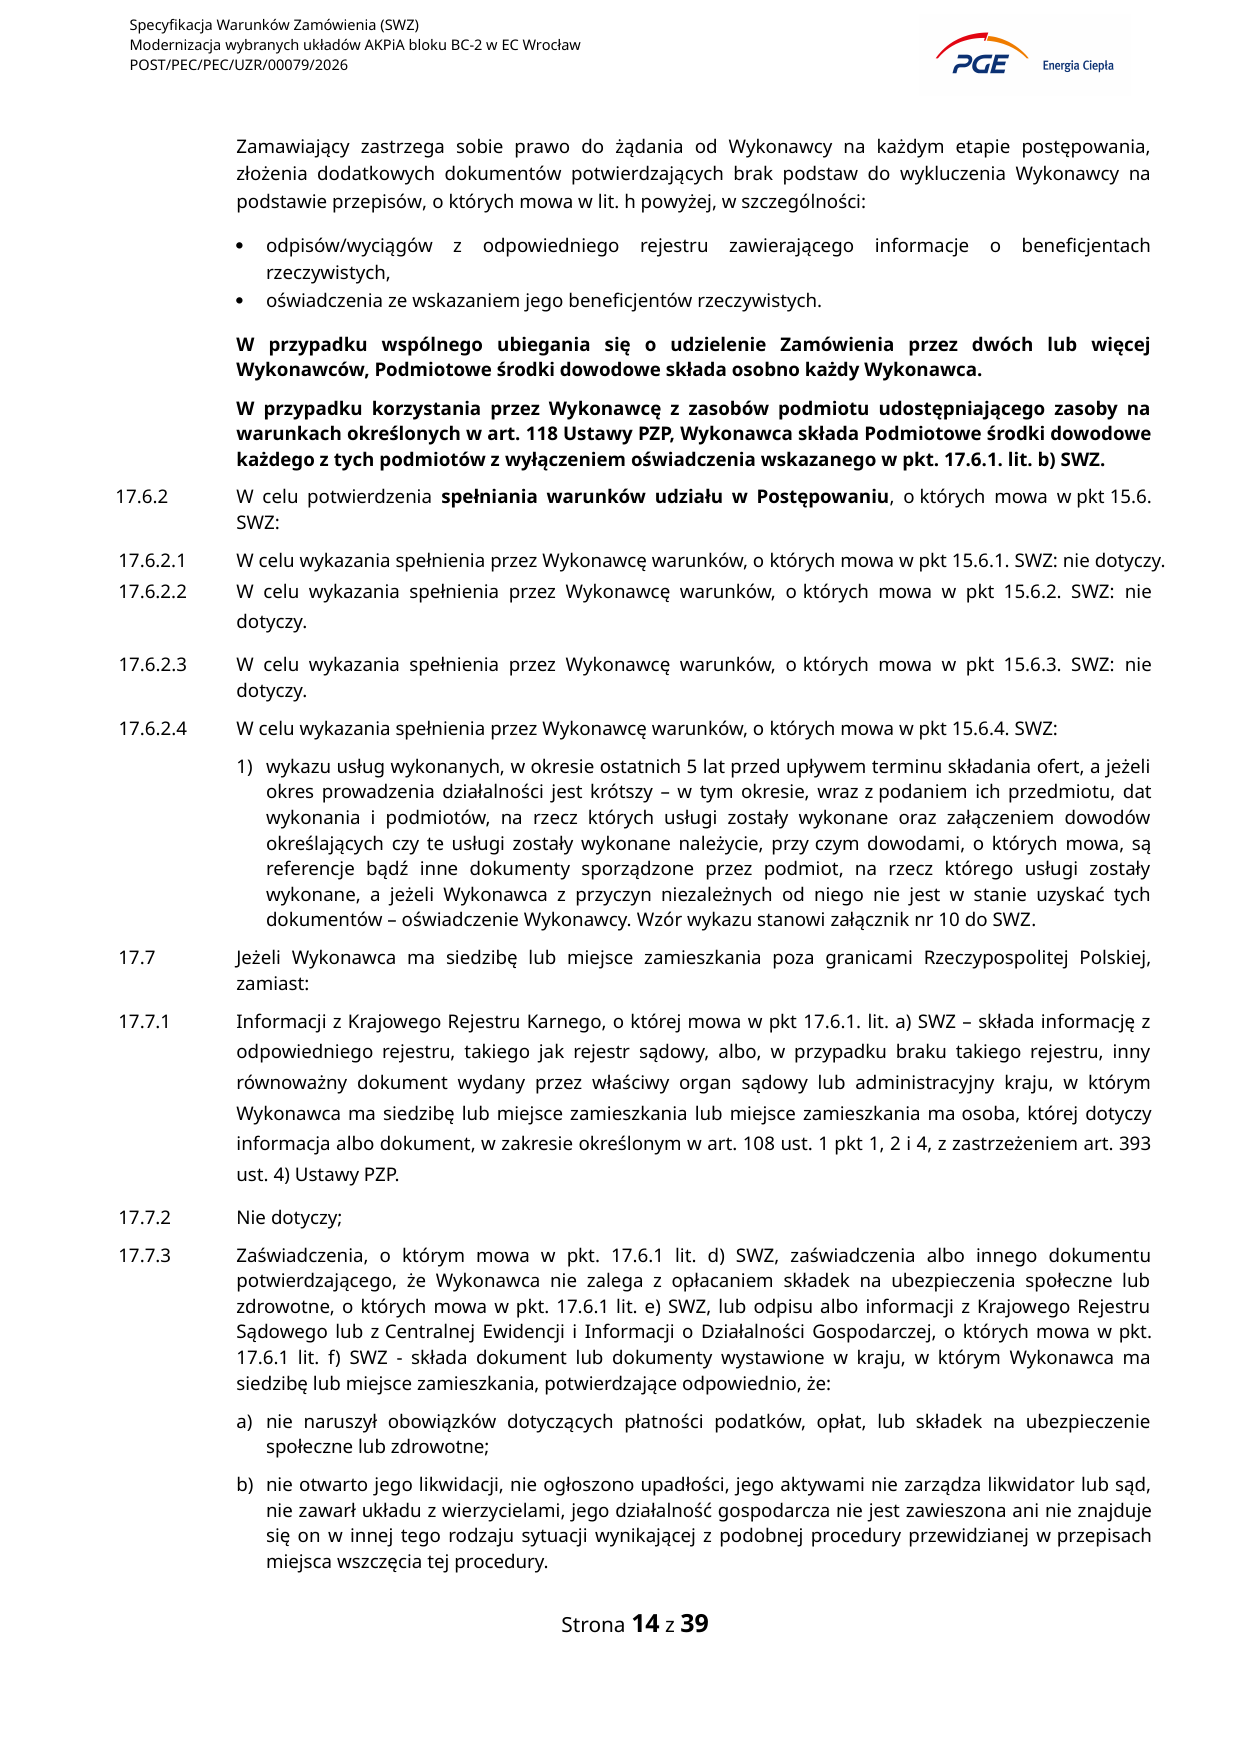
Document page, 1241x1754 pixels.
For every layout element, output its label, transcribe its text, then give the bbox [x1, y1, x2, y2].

subtitle Zaświadczenia, o którym mowa w pkt. 17.6.1 lit. d) SWZ, zaświadczenia albo innego dokumentu potwierdzającego, że Wykonawca nie zalega z opłacaniem składek na ubezpieczenia społeczne lub zdrowotne, o których mowa w pkt. 17.6.1 lit. e) SWZ, lub odpisu albo informacji z Krajowego Rejestru Sądowego lub z Centralnej Ewidencji i Informacji o Działalności Gospodarczej, o których mowa w pkt. 17.6.1 lit. f) SWZ - składa dokument lub dokumenty wystawione w kraju, w którym Wykonawca ma siedzibę lub miejsce zamieszkania, potwierdzające odpowiednio, że: [118, 1242, 1152, 1395]
subtitle W przypadku wspólnego ubiegania się o udzielenie Zamówienia przez dwóch lub więcej Wykonawców, Podmiotowe środki dowodowe składa osobno każdy Wykonawca. [236, 331, 1152, 382]
list odpisów/wyciągów z odpowiedniego rejestru zawierającego informacje o beneficjentach rzeczywistych, [236, 232, 1152, 285]
list W celu wykazania spełnienia przez Wykonawcę warunków, o których mowa w pkt 15.6.2. SWZ: nie dotyczy. [118, 578, 1152, 634]
subtitle W celu wykazania spełnienia przez Wykonawcę warunków, o których mowa w pkt 15.6.4. SWZ: [118, 715, 1152, 741]
subtitle Nie dotyczy; [118, 1204, 1152, 1230]
text Zamawiający zastrzega sobie prawo do żądania od Wykonawcy na każdym etapie postępowania, złożenia dodatkowych dokumentów potwierdzających brak podstaw do wykluczenia Wykonawcy na podstawie przepisów, o których mowa w lit. h powyżej, w szczególności: [236, 133, 1152, 213]
subtitle W przypadku korzystania przez Wykonawcę z zasobów podmiotu udostępniającego zasoby na warunkach określonych w art. 118 Ustawy PZP, Wykonawca składa Podmiotowe środki dowodowe każdego z tych podmiotów z wyłączeniem oświadczenia wskazanego w pkt. 17.6.1. lit. b) SWZ. [236, 395, 1152, 471]
subtitle W celu potwierdzenia spełniania warunków udziału w Postępowaniu, o których mowa w pkt 15.6. SWZ: [115, 484, 1152, 535]
list oświadczenia ze wskazaniem jego beneficjentów rzeczywistych. [236, 287, 1152, 313]
subtitle wykazu usług wykonanych, w okresie ostatnich 5 lat przed upływem terminu składania ofert, a jeżeli okres prowadzenia działalności jest krótszy – w tym okresie, wraz z podaniem ich przedmiotu, dat wykonania i podmiotów, na rzecz których usługi zostały wykonane oraz załączeniem dowodów określających czy te usługi zostały wykonane należycie, przy czym dowodami, o których mowa, są referencje bądź inne dokumenty sporządzone przez podmiot, na rzecz którego usługi zostały wykonane, a jeżeli Wykonawca z przyczyn niezależnych od niego nie jest w stanie uzyskać tych dokumentów – oświadczenie Wykonawcy. Wzór wykazu stanowi załącznik nr 10 do SWZ. [236, 753, 1152, 932]
subtitle W celu wykazania spełnienia przez Wykonawcę warunków, o których mowa w pkt 15.6.3. SWZ: nie dotyczy. [118, 652, 1152, 703]
picture [918, 14, 1131, 96]
subtitle nie otwarto jego likwidacji, nie ogłoszono upadłości, jego aktywami nie zarządza likwidator lub sąd, nie zawarł układu z wierzycielami, jego działalność gospodarcza nie jest zawieszona ani nie znajduje się on w innej tego rodzaju sytuacji wynikającej z podobnej procedury przewidzianej w przepisach miejsca wszczęcia tej procedury. [236, 1471, 1152, 1573]
list W celu wykazania spełnienia przez Wykonawcę warunków, o których mowa w pkt 15.6.1. SWZ: nie dotyczy. [118, 547, 1181, 573]
subtitle Jeżeli Wykonawca ma siedzibę lub miejsce zamieszkania poza granicami Rzeczypospolitej Polskiej, zamiast: [118, 944, 1152, 996]
list Informacji z Krajowego Rejestru Karnego, o której mowa w pkt 17.6.1. lit. a) SWZ – składa informację z odpowiedniego rejestru, takiego jak rejestr sądowy, albo, w przypadku braku takiego rejestru, inny równoważny dokument wydany przez właściwy organ sądowy lub administracyjny kraju, w którym Wykonawca ma siedzibę lub miejsce zamieszkania lub miejsce zamieszkania ma osoba, której dotyczy informacja albo dokument, w zakresie określonym w art. 108 ust. 1 pkt 1, 2 i 4, z zastrzeżeniem art. 393 ust. 4) Ustawy PZP. [118, 1008, 1152, 1187]
subtitle nie naruszył obowiązków dotyczących płatności podatków, opłat, lub składek na ubezpieczenie społeczne lub zdrowotne; [236, 1408, 1152, 1459]
